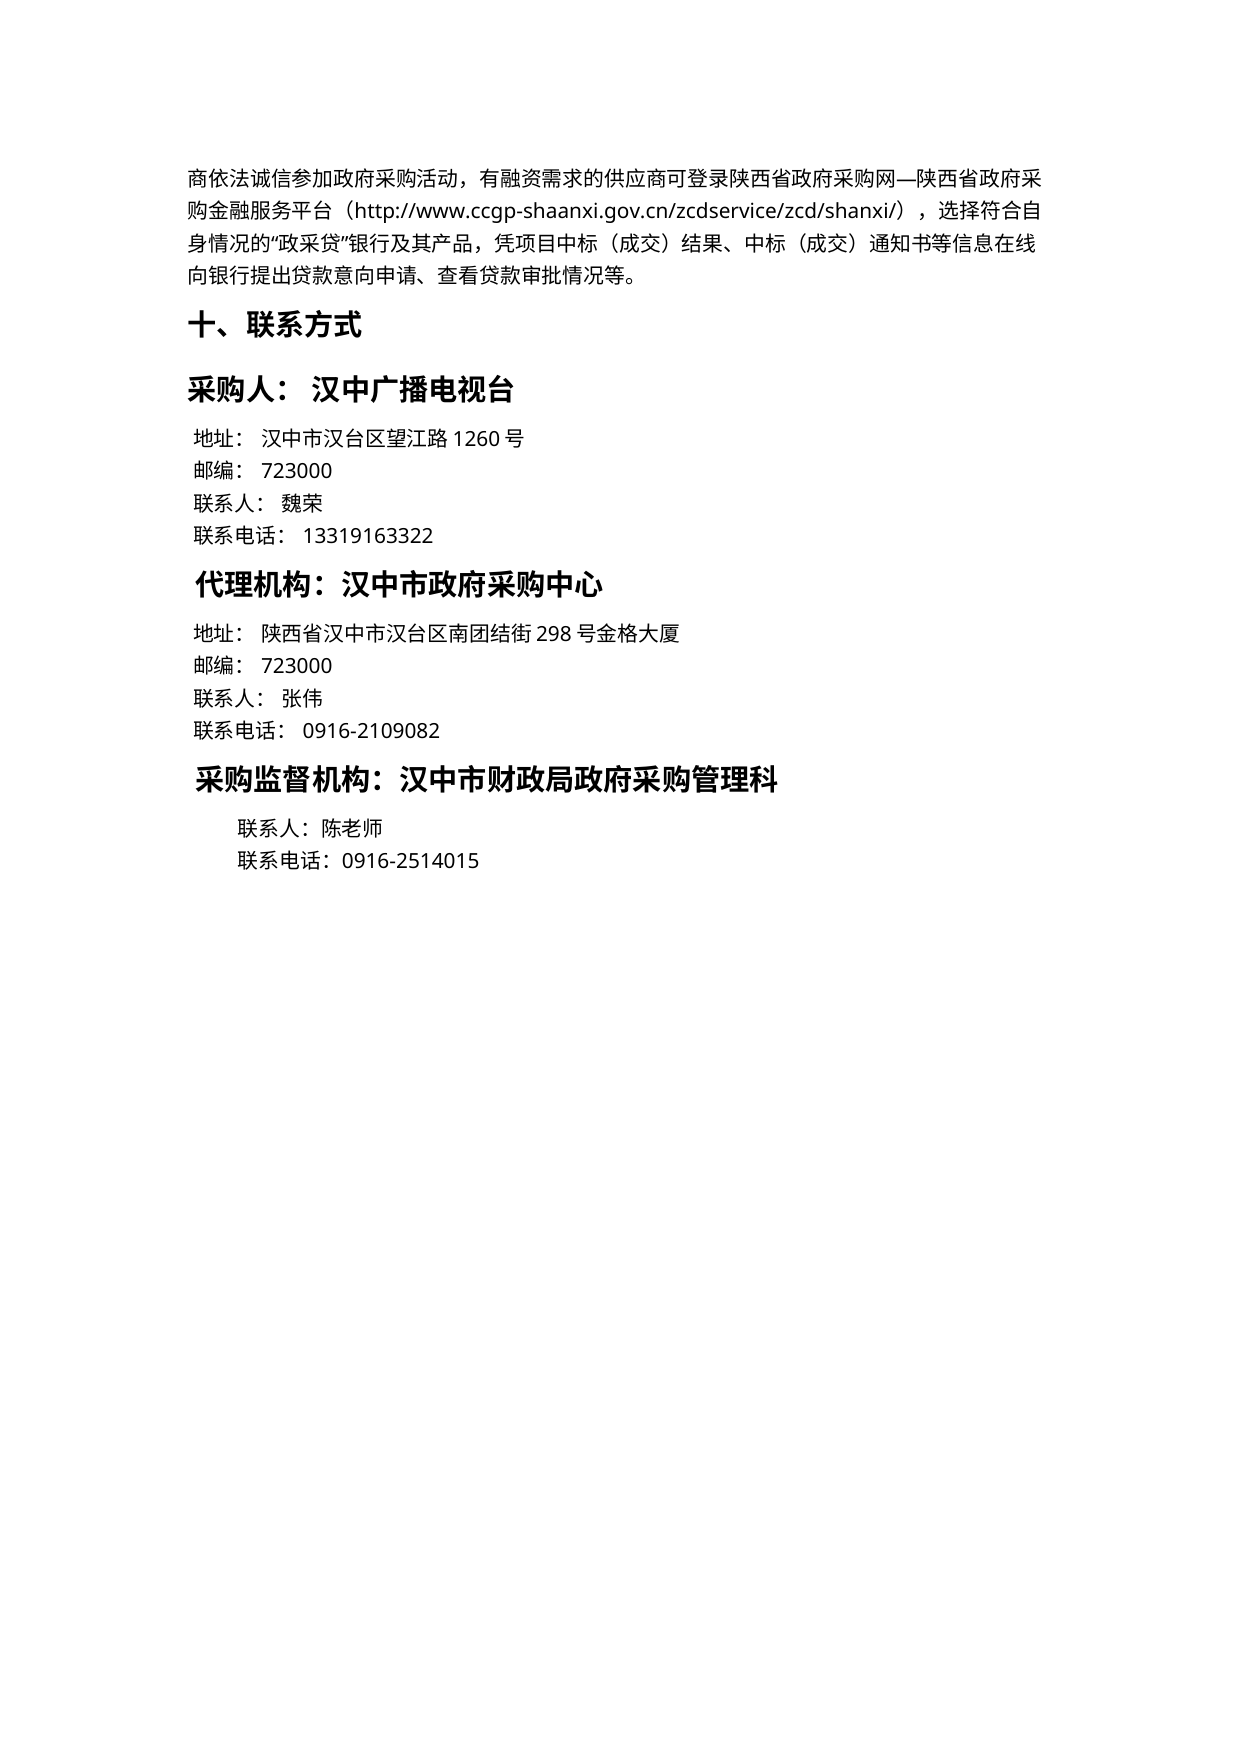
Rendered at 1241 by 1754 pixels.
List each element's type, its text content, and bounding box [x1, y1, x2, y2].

text 联系人： 张伟 [187, 682, 1053, 714]
text 联系电话： 13319163322 [187, 519, 1053, 552]
text 联系人： 魏荣 [187, 487, 1053, 519]
text 采购监督机构：汉中市财政局政府采购管理科 [187, 747, 1053, 812]
text 十、联系方式 [187, 292, 1053, 357]
text 地址： 汉中市汉台区望江路1260号 [187, 422, 1053, 454]
text 邮编： 723000 [187, 454, 1053, 487]
text 采购人： 汉中广播电视台 [187, 357, 1053, 422]
text 邮编： 723000 [187, 649, 1053, 682]
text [187, 162, 1053, 292]
text 联系电话：0916-2514015 [187, 844, 1053, 877]
text 联系人：陈老师 [187, 812, 1053, 844]
text 地址： 陕西省汉中市汉台区南团结街298号金格大厦 [187, 617, 1053, 649]
text 代理机构：汉中市政府采购中心 [187, 552, 1053, 617]
text 联系电话： 0916-2109082 [187, 714, 1053, 747]
